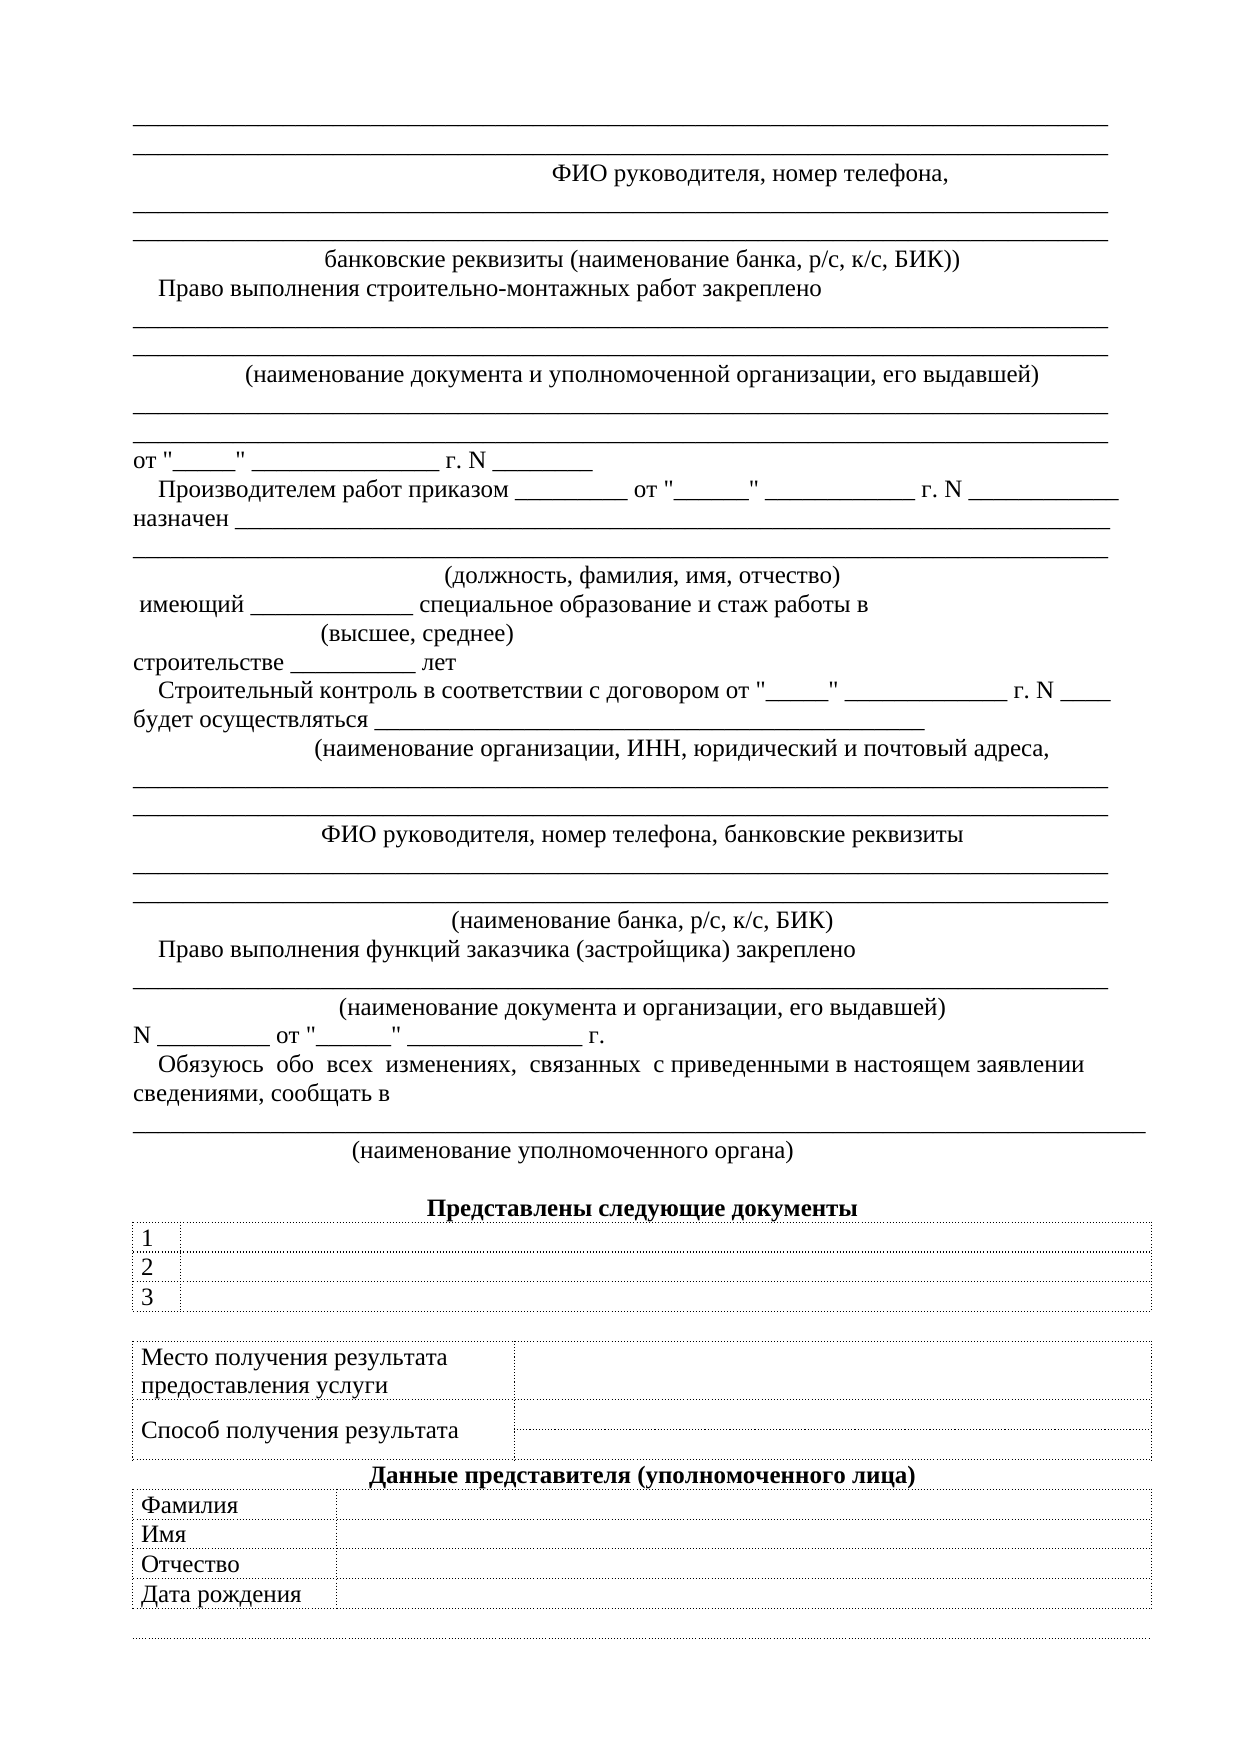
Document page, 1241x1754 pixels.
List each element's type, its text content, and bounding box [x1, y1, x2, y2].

text Строительный контроль в соответствии с договором от "_____" _____________ г. N ____ [133, 675, 1152, 704]
text ______________________________________________________________________________ [133, 762, 1152, 790]
text ______________________________________________________________________________ [133, 790, 1152, 819]
text Производителем работ приказом _________ от "______" ____________ г. N ____________ [133, 474, 1152, 503]
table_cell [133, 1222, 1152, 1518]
text имеющий _____________ специальное образование и стаж работы в [133, 589, 1152, 618]
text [133, 129, 1152, 158]
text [133, 100, 1152, 129]
text ______________________________________________________________________________ [133, 848, 1152, 877]
text ______________________________________________________________________________ [133, 417, 1152, 445]
text ______________________________________________________________________________ [133, 330, 1152, 359]
text банковские реквизиты (наименование банка, р/с, к/с, БИК)) [133, 244, 1152, 273]
text (наименование документа и организации, его выдавшей) [133, 992, 1152, 1020]
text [133, 187, 1152, 215]
text (высшее, среднее) [133, 618, 1152, 647]
text ______________________________________________________________________________ [133, 963, 1152, 992]
text N _________ от "______" ______________ г. [133, 1020, 1152, 1049]
text ФИО руководителя, номер телефона, банковские реквизиты [133, 819, 1152, 848]
text будет осуществляться ____________________________________________ [133, 704, 1152, 733]
text (наименование организации, ИНН, юридический и почтовый адреса, [133, 733, 1152, 762]
text ФИО руководителя, номер телефона, [133, 158, 1152, 187]
text Право выполнения функций заказчика (застройщика) закреплено [133, 934, 1152, 963]
text Обязуюсь обо всех изменениях, связанных с приведенными в настоящем заявлении сведениями, сообщать в _________________________________________________________________________________ [133, 1049, 1152, 1135]
text назначен ______________________________________________________________________ [133, 503, 1152, 532]
text Право выполнения строительно-монтажных работ закреплено [133, 273, 1152, 302]
text строительстве __________ лет [133, 647, 1152, 675]
text ______________________________________________________________________________ [133, 532, 1152, 560]
text ______________________________________________________________________________ [133, 388, 1152, 417]
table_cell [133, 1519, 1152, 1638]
text от "_____" _______________ г. N ________ [133, 445, 1152, 474]
text (наименование уполномоченного органа) [133, 1135, 1152, 1164]
text (наименование документа и уполномоченной организации, его выдавшей) [133, 359, 1152, 388]
text (наименование банка, р/с, к/с, БИК) [133, 905, 1152, 934]
text (должность, фамилия, имя, отчество) [133, 560, 1152, 589]
text ______________________________________________________________________________ [133, 302, 1152, 330]
text ______________________________________________________________________________ [133, 877, 1152, 905]
text ______________________________________________________________________________ [133, 215, 1152, 244]
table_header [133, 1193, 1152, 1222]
